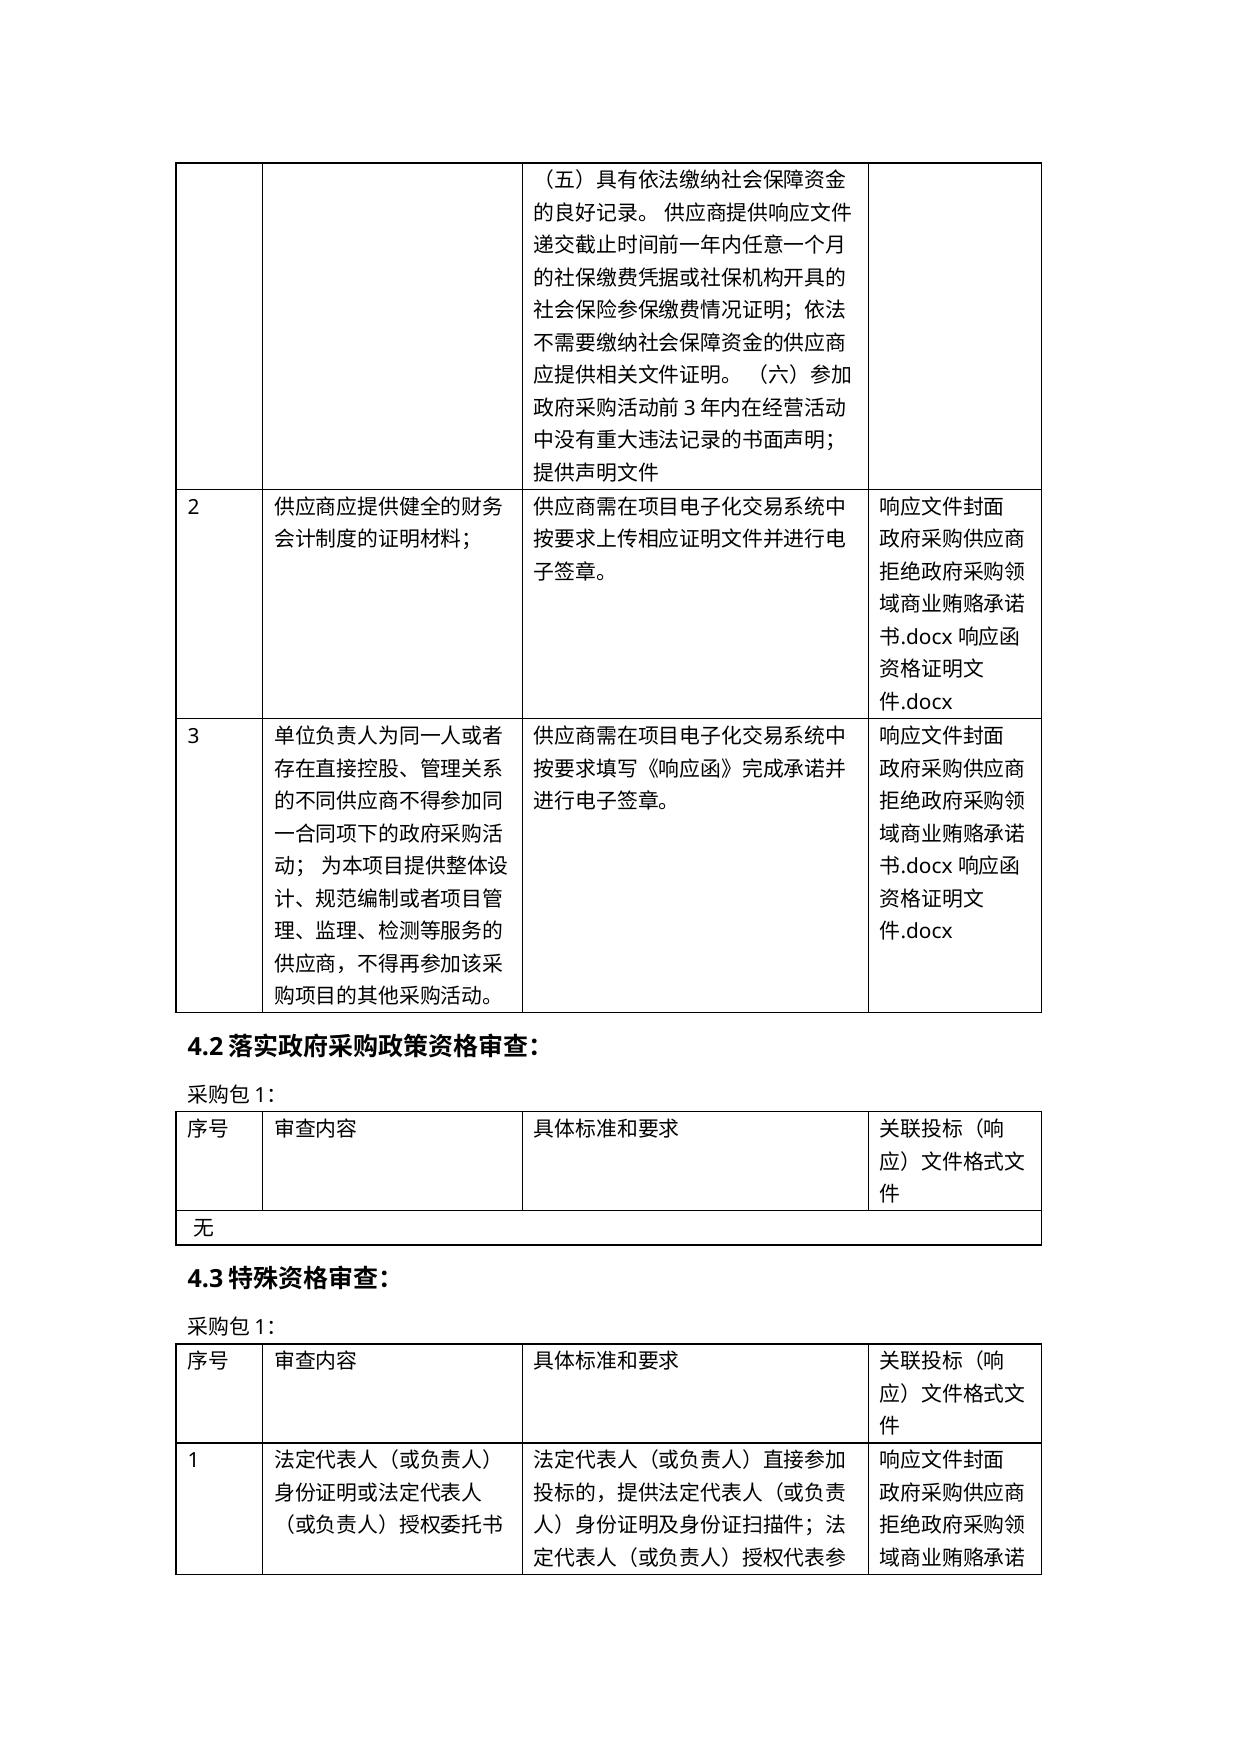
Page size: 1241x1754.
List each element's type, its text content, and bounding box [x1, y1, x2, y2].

table_header 关联投标（响应）文件格式文件 [869, 1345, 1041, 1442]
table_cell 2 [177, 490, 262, 718]
table_header 序号 [177, 1112, 262, 1210]
table_header 关联投标（响应）文件格式文件 [869, 1112, 1041, 1210]
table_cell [523, 164, 868, 488]
table_header 审查内容 [263, 1112, 522, 1210]
table_cell 供应商应提供健全的财务会计制度的证明材料； [263, 490, 522, 718]
table_cell 供应商需在项目电子化交易系统中按要求填写《响应函》完成承诺并进行电子签章。 [523, 719, 868, 1012]
table_header 审查内容 [263, 1345, 522, 1442]
table_header 具体标准和要求 [523, 1345, 868, 1442]
table_header 具体标准和要求 [523, 1112, 868, 1210]
text 采购包1： [187, 1310, 1053, 1343]
text 采购包1： [187, 1078, 1053, 1111]
table_header 序号 [177, 1345, 262, 1442]
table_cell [263, 1444, 522, 1573]
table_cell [869, 1444, 1041, 1573]
table_cell 3 [177, 719, 262, 1012]
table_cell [869, 164, 1041, 488]
table_cell 响应文件封面 政府采购供应商拒绝政府采购领域商业贿赂承诺书.docx 响应函 资格证明文件.docx [869, 719, 1041, 1012]
table_cell 1 [177, 164, 262, 488]
table_cell 单位负责人为同一人或者存在直接控股、管理关系的不同供应商不得参加同一合同项下的政府采购活动； 为本项目提供整体设计、规范编制或者项目管理、监理、检测等服务的供应商，不得再参加该采购项目的其他采购活动。 [263, 719, 522, 1012]
text 4.2落实政府采购政策资格审查： [187, 1013, 1053, 1078]
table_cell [263, 164, 522, 488]
table_cell 响应文件封面 政府采购供应商拒绝政府采购领域商业贿赂承诺书.docx 响应函 资格证明文件.docx [869, 490, 1041, 718]
table_cell 无 [177, 1211, 1041, 1244]
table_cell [523, 1444, 868, 1573]
text 4.3特殊资格审查： [187, 1245, 1053, 1310]
table_cell 1 [177, 1444, 262, 1573]
table_cell 供应商需在项目电子化交易系统中按要求上传相应证明文件并进行电子签章。 [523, 490, 868, 718]
